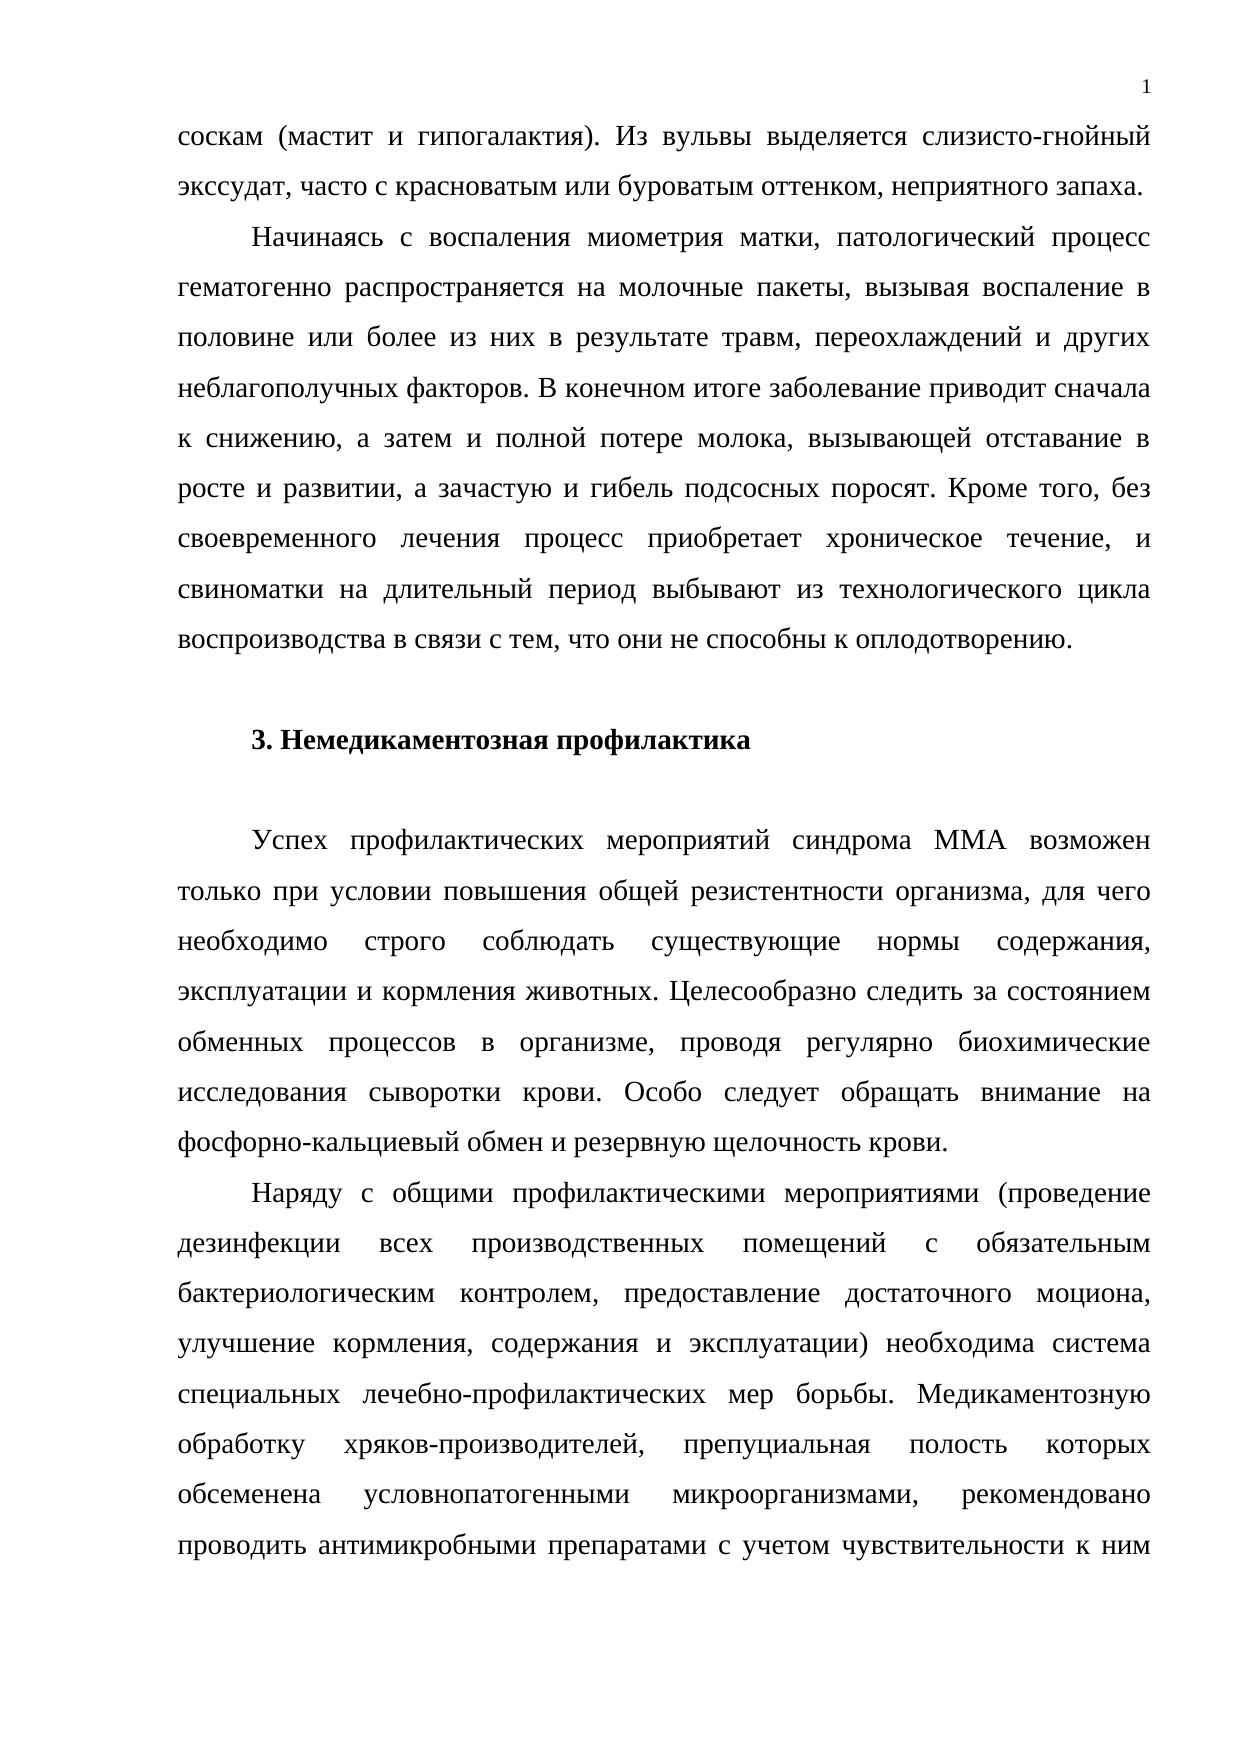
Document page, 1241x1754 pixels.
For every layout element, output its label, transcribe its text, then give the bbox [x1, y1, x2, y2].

text 3. Немедикаментозная профилактика [177, 722, 1152, 755]
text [177, 1175, 1152, 1560]
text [177, 118, 1152, 202]
text Начинаясь с воспаления миометрия матки, патологический процесс гематогенно распространяется на молочные пакеты, вызывая воспаление в половине или более из них в результате травм, переохлаждений и других неблагополучных факторов. В конечном итоге заболевание приводит сначала к снижению, а затем и полной потере молока, вызывающей отставание в росте и развитии, а зачастую и гибель подсосных поросят. Кроме того, без своевременного лечения процесс приобретает хроническое течение, и свиноматки на длительный период выбывают из технологического цикла воспроизводства в связи с тем, что они не способны к оплодотворению. [177, 219, 1152, 655]
text Успех профилактических мероприятий синдрома ММА возможен только при условии повышения общей резистентности организма, для чего необходимо строго соблюдать существующие нормы содержания, эксплуатации и кормления животных. Целесообразно следить за состоянием обменных процессов в организме, проводя регулярно биохимические исследования сыворотки крови. Особо следует обращать внимание на фосфорно-кальциевый обмен и резервную щелочность крови. [177, 822, 1152, 1158]
